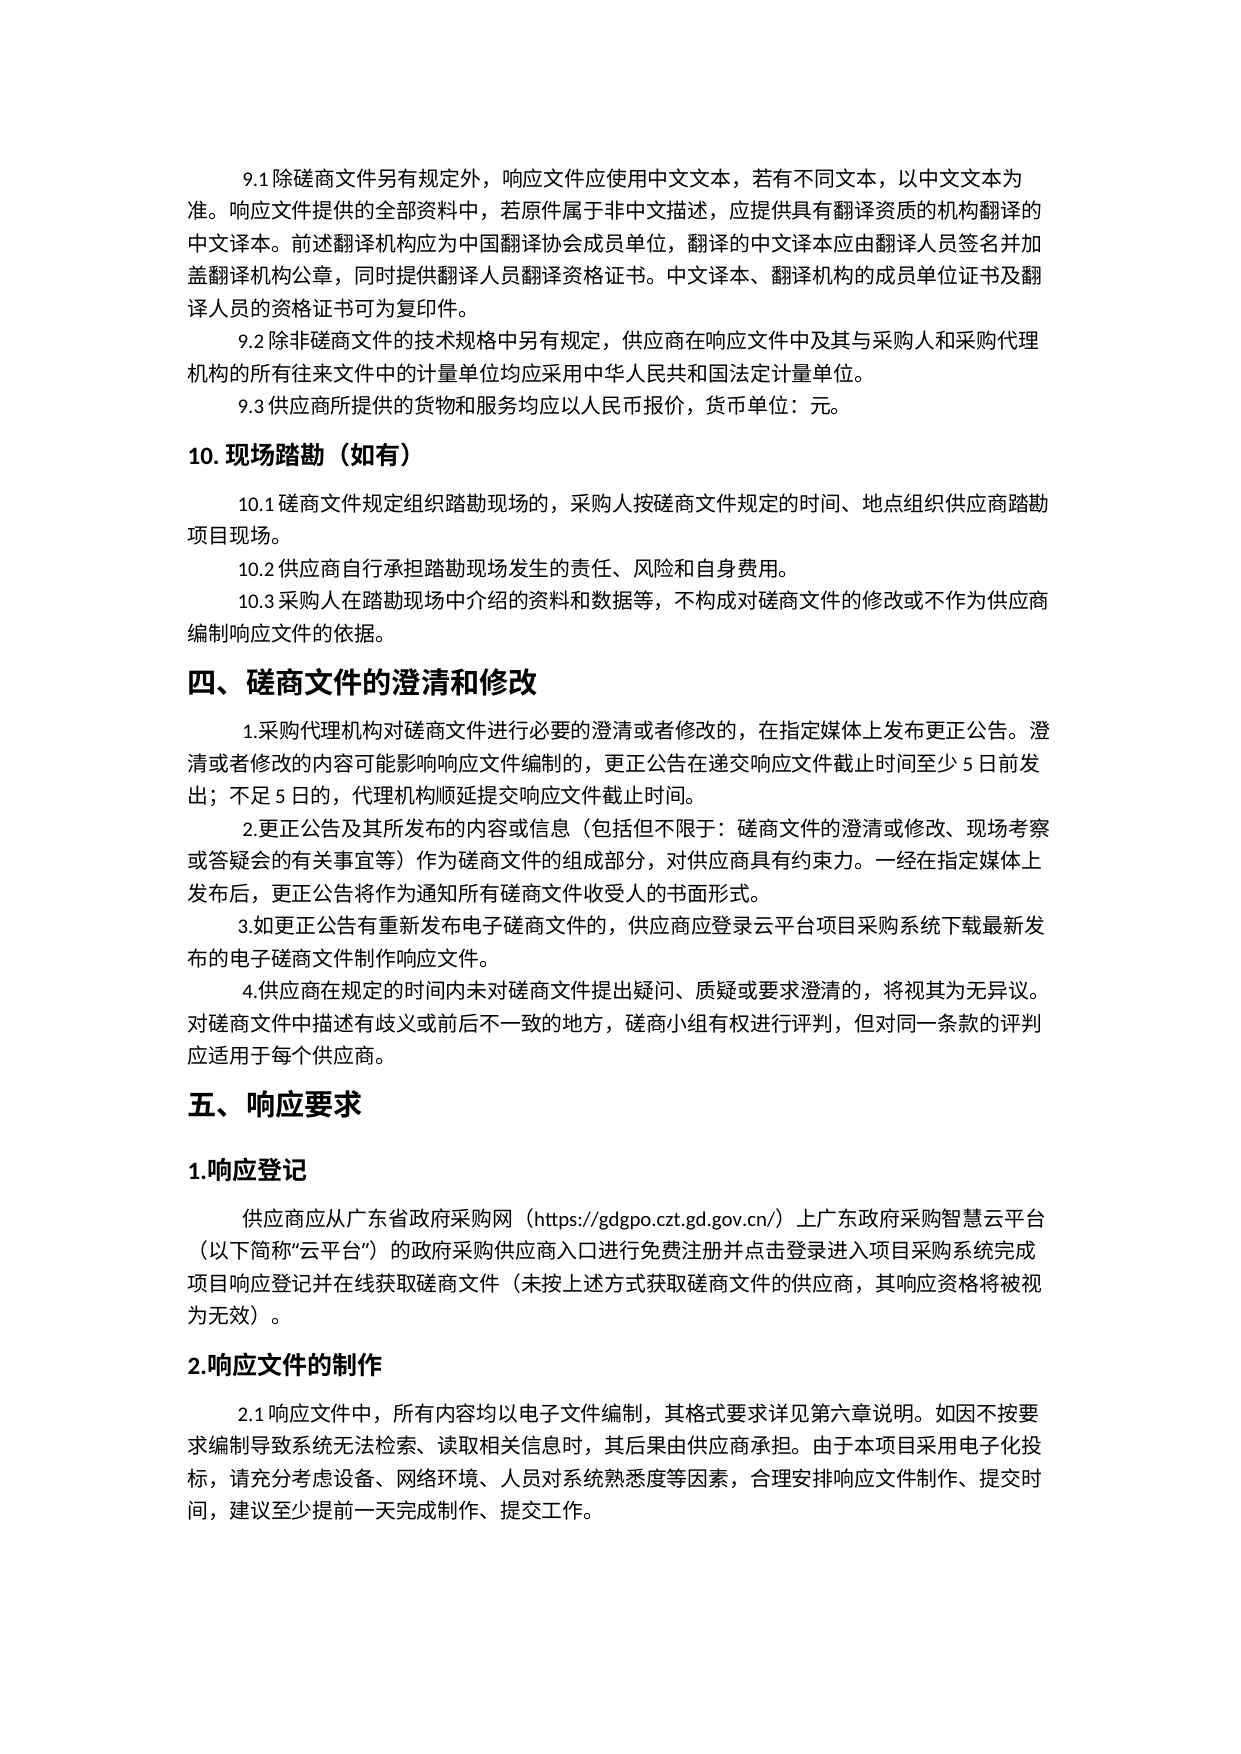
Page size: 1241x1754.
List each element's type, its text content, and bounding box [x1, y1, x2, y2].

text 10.3采购人在踏勘现场中介绍的资料和数据等，不构成对磋商文件的修改或不作为供应商编制响应文件的依据。 [187, 584, 1053, 649]
text 2.1响应文件中，所有内容均以电子文件编制，其格式要求详见第六章说明。如因不按要求编制导致系统无法检索、读取相关信息时，其后果由供应商承担。由于本项目采用电子化投标，请充分考虑设备、网络环境、人员对系统熟悉度等因素，合理安排响应文件制作、提交时间，建议至少提前一天完成制作、提交工作。 [187, 1397, 1053, 1527]
text 2.响应文件的制作 [187, 1332, 1053, 1397]
text 4.供应商在规定的时间内未对磋商文件提出疑问、质疑或要求澄清的，将视其为无异议。对磋商文件中描述有歧义或前后不一致的地方，磋商小组有权进行评判，但对同一条款的评判应适用于每个供应商。 [187, 974, 1053, 1072]
text 1.采购代理机构对磋商文件进行必要的澄清或者修改的，在指定媒体上发布更正公告。澄清或者修改的内容可能影响响应文件编制的，更正公告在递交响应文件截止时间至少5日前发出；不足5日的，代理机构顺延提交响应文件截止时间。 [187, 714, 1053, 812]
text 9.3供应商所提供的货物和服务均应以人民币报价，货币单位：元。 [187, 389, 1053, 422]
text 3.如更正公告有重新发布电子磋商文件的，供应商应登录云平台项目采购系统下载最新发布的电子磋商文件制作响应文件。 [187, 909, 1053, 974]
text 1.响应登记 [187, 1137, 1053, 1202]
text 四、磋商文件的澄清和修改 [187, 649, 1053, 714]
text 9.1除磋商文件另有规定外，响应文件应使用中文文本，若有不同文本，以中文文本为准。响应文件提供的全部资料中，若原件属于非中文描述，应提供具有翻译资质的机构翻译的中文译本。前述翻译机构应为中国翻译协会成员单位，翻译的中文译本应由翻译人员签名并加盖翻译机构公章，同时提供翻译人员翻译资格证书。中文译本、翻译机构的成员单位证书及翻译人员的资格证书可为复印件。 [187, 162, 1053, 324]
text 10.2供应商自行承担踏勘现场发生的责任、风险和自身费用。 [187, 552, 1053, 584]
text 供应商应从广东省政府采购网（https://gdgpo.czt.gd.gov.cn/）上广东政府采购智慧云平台（以下简称“云平台”）的政府采购供应商入口进行免费注册并点击登录进入项目采购系统完成项目响应登记并在线获取磋商文件（未按上述方式获取磋商文件的供应商，其响应资格将被视为无效）。 [187, 1202, 1053, 1332]
text 9.2除非磋商文件的技术规格中另有规定，供应商在响应文件中及其与采购人和采购代理机构的所有往来文件中的计量单位均应采用中华人民共和国法定计量单位。 [187, 324, 1053, 389]
text 五、响应要求 [187, 1072, 1053, 1137]
text 10.1磋商文件规定组织踏勘现场的，采购人按磋商文件规定的时间、地点组织供应商踏勘项目现场。 [187, 487, 1053, 552]
text 2.更正公告及其所发布的内容或信息（包括但不限于：磋商文件的澄清或修改、现场考察或答疑会的有关事宜等）作为磋商文件的组成部分，对供应商具有约束力。一经在指定媒体上发布后，更正公告将作为通知所有磋商文件收受人的书面形式。 [187, 812, 1053, 909]
text 10. 现场踏勘（如有） [187, 422, 1053, 487]
